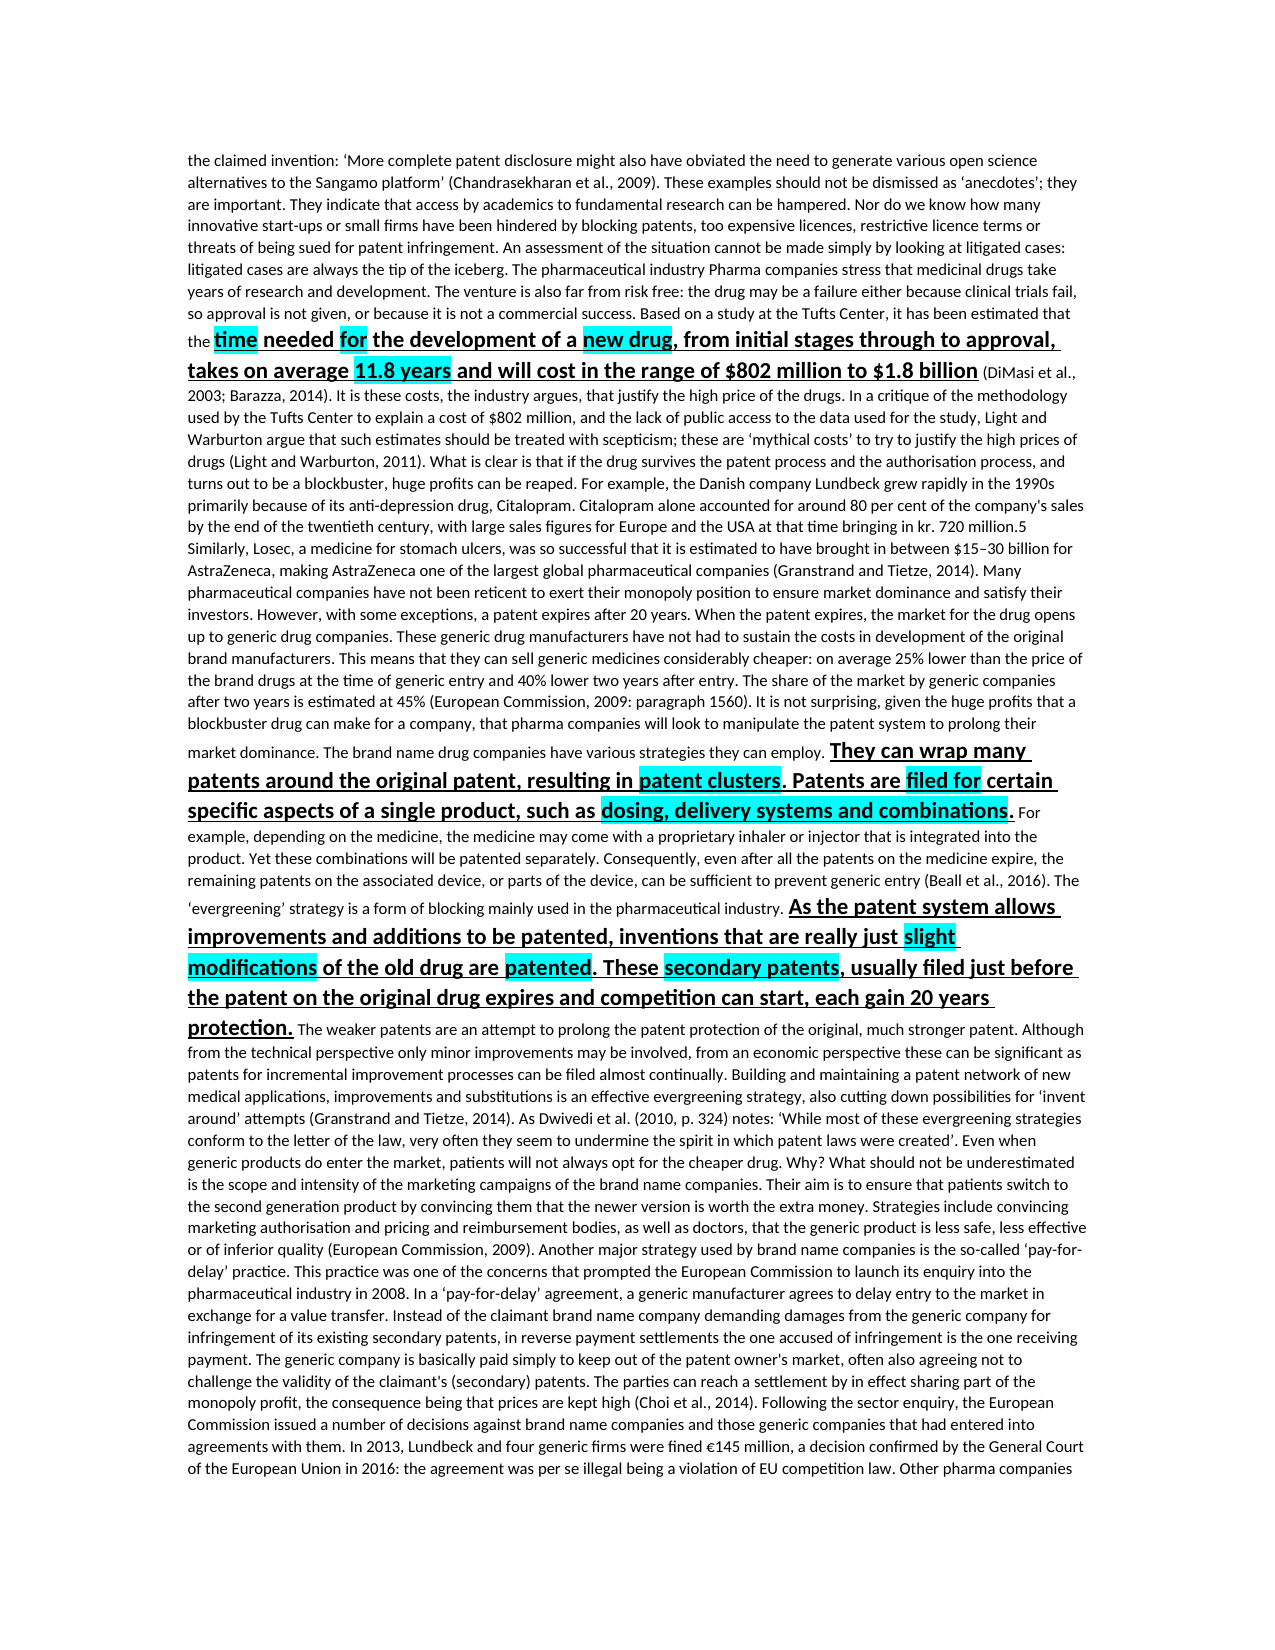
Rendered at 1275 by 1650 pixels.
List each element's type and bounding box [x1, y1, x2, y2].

text [187, 150, 1087, 1479]
